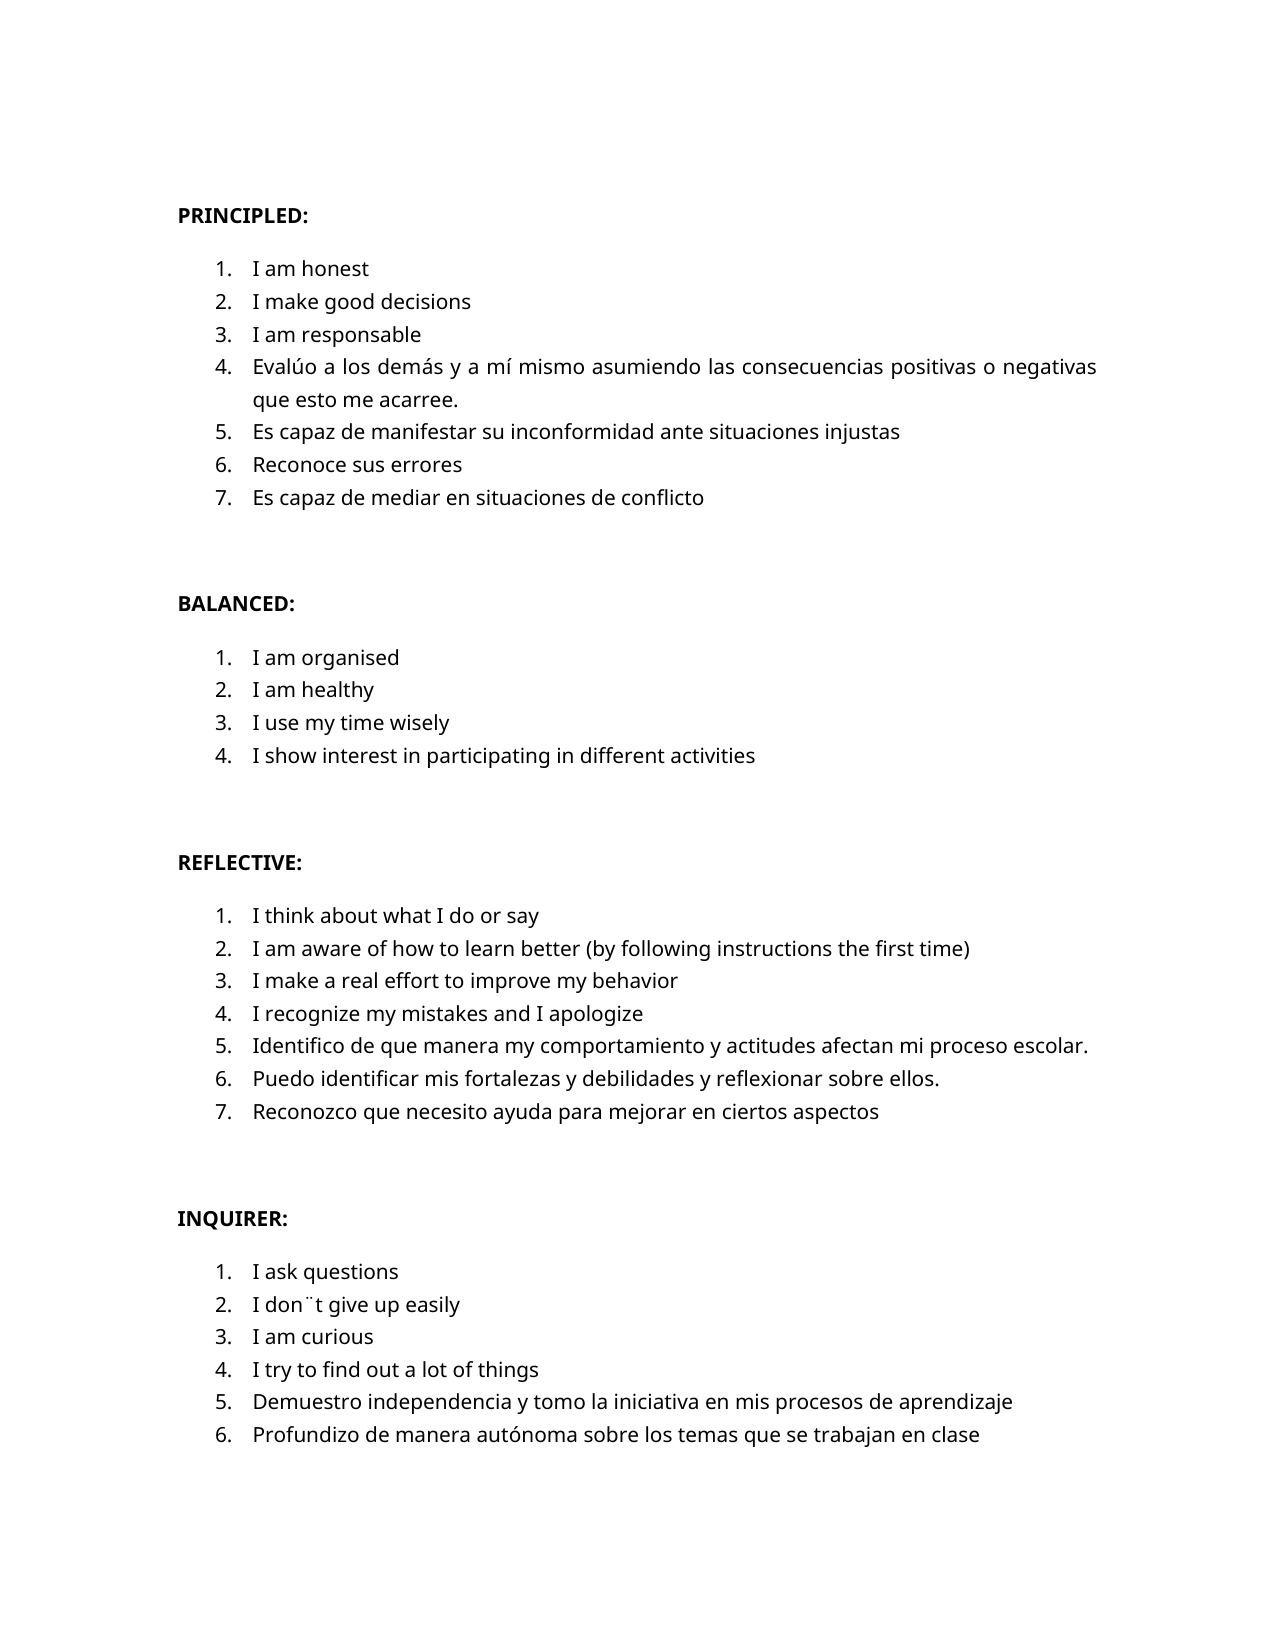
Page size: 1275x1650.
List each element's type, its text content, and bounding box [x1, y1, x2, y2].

list I recognize my mistakes and I apologize [215, 999, 1098, 1027]
list I show interest in participating in different activities [215, 741, 1098, 769]
list I think about what I do or say [215, 901, 1098, 929]
list I am honest [215, 254, 1098, 283]
list I am aware of how to learn better (by following instructions the first time) [215, 934, 1098, 962]
list Es capaz de manifestar su inconformidad ante situaciones injustas [215, 417, 1098, 446]
list I am healthy [215, 676, 1098, 704]
list Demuestro independencia y tomo la iniciativa en mis procesos de aprendizaje [215, 1387, 1098, 1416]
list I ask questions [215, 1257, 1098, 1286]
list Puedo identificar mis fortalezas y debilidades y reflexionar sobre ellos. [215, 1064, 1098, 1093]
list Evalúo a los demás y a mí mismo asumiendo las consecuencias positivas o negativas que esto me acarree. [215, 352, 1098, 413]
text INQUIRER: [177, 1204, 1098, 1232]
list I make a real effort to improve my behavior [215, 966, 1098, 995]
list Es capaz de mediar en situaciones de conflicto [215, 483, 1098, 511]
list I am responsable [215, 320, 1098, 348]
list I don¨t give up easily [215, 1290, 1098, 1318]
list Identifico de que manera my comportamiento y actitudes afectan mi proceso escolar. [215, 1032, 1098, 1060]
list Profundizo de manera autónoma sobre los temas que se trabajan en clase [215, 1420, 1098, 1448]
text REFLECTIVE: [177, 848, 1098, 876]
list I make good decisions [215, 287, 1098, 316]
text PRINCIPLED: [177, 201, 1098, 229]
list I try to find out a lot of things [215, 1355, 1098, 1383]
list I am curious [215, 1322, 1098, 1351]
list Reconoce sus errores [215, 450, 1098, 478]
list I am organised [215, 643, 1098, 671]
text BALANCED: [177, 589, 1098, 618]
list Reconozco que necesito ayuda para mejorar en ciertos aspectos [215, 1097, 1098, 1125]
list I use my time wisely [215, 708, 1098, 737]
